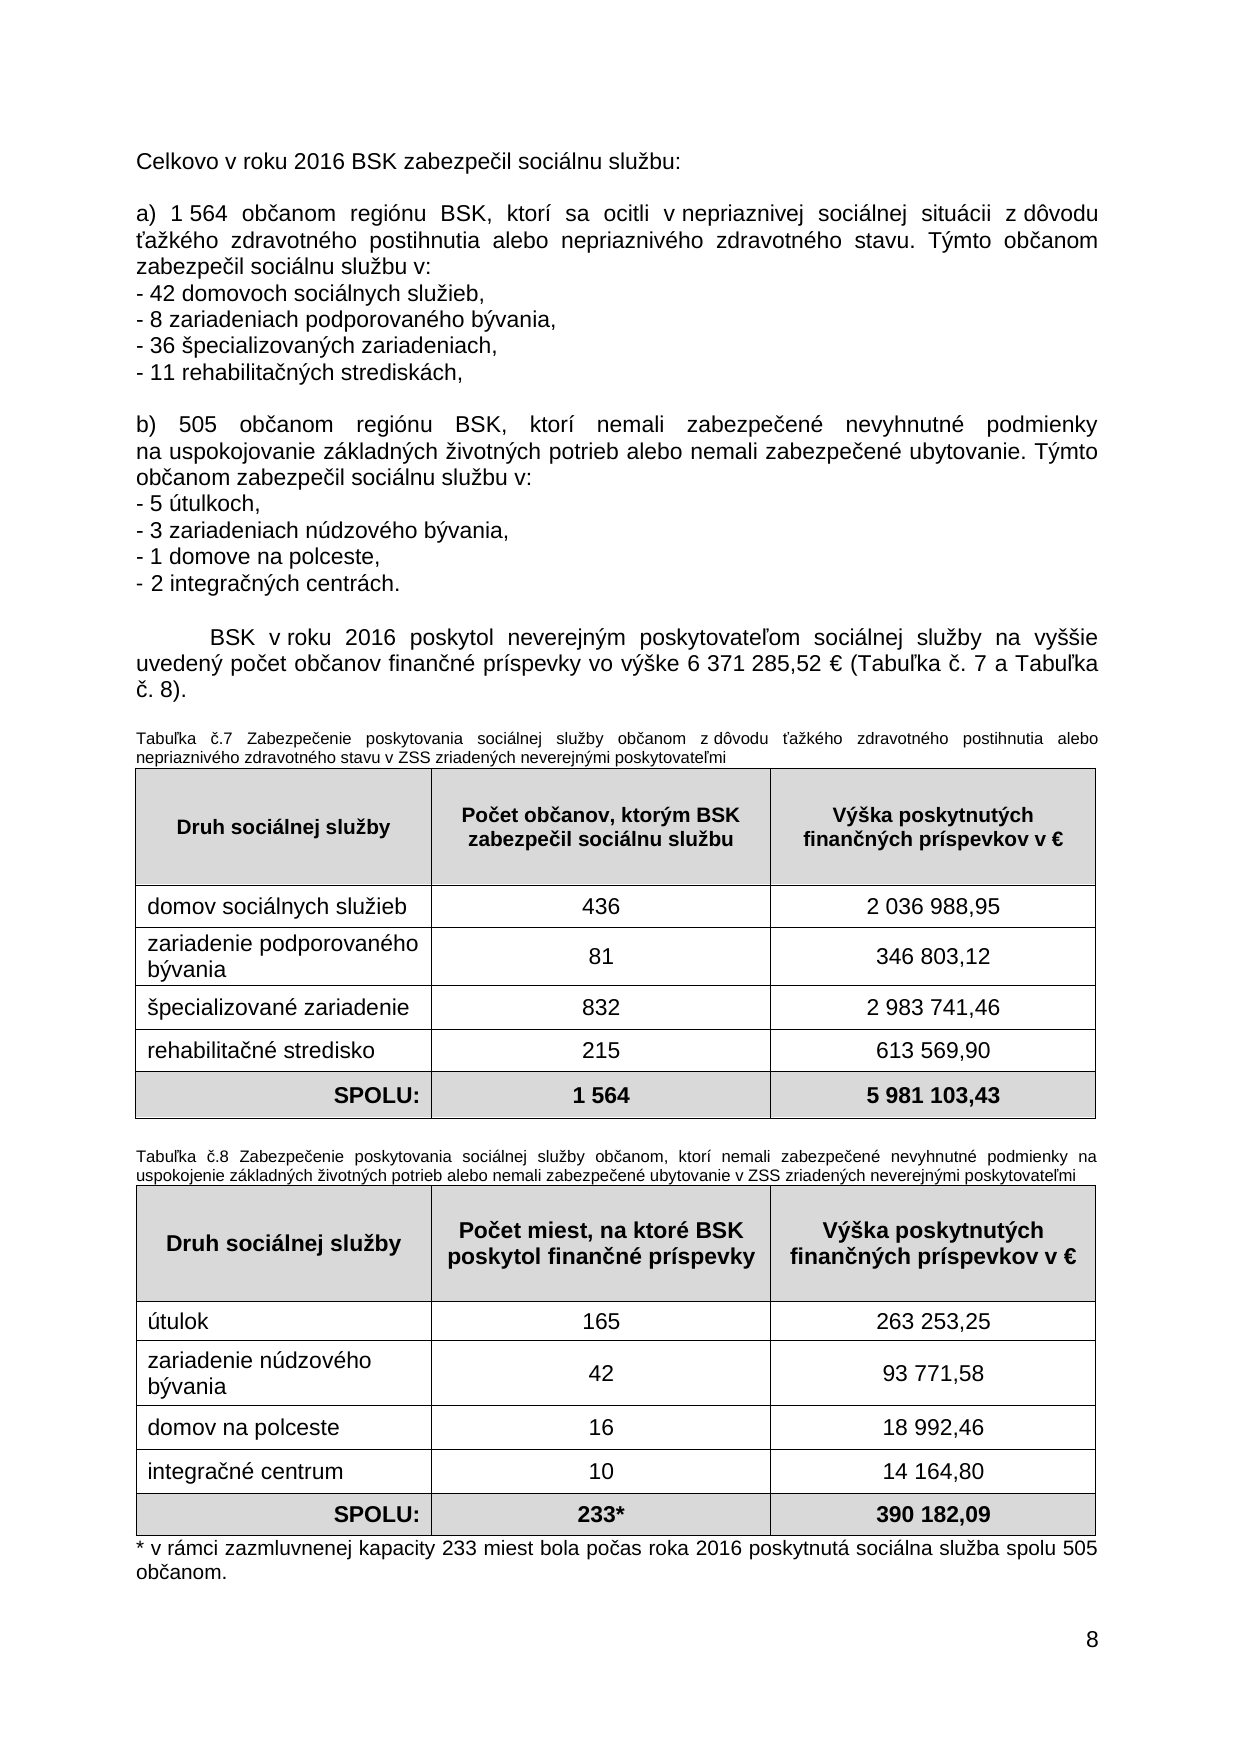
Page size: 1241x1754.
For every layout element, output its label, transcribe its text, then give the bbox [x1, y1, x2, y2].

text - 11 rehabilitačných strediskách, [136, 358, 1098, 385]
text - 42 domovoch sociálnych služieb, [136, 279, 1098, 306]
table_header Počet občanov, ktorým BSK zabezpečil sociálnu službu [432, 769, 770, 884]
table_cell zariadenie podporovaného bývania [136, 928, 431, 985]
table_cell 2 036 988,95 [771, 886, 1095, 927]
table_cell zariadenie núdzového bývania [137, 1341, 431, 1405]
table_cell 263 253,25 [771, 1302, 1095, 1340]
table_cell 613 569,90 [771, 1030, 1095, 1071]
table_cell útulok [137, 1302, 431, 1340]
table_cell rehabilitačné stredisko [136, 1030, 431, 1071]
table_cell 215 [432, 1030, 770, 1071]
table_cell 16 [432, 1406, 770, 1449]
table_cell 10 [432, 1450, 770, 1493]
table_cell 233* [432, 1494, 770, 1535]
table_cell 436 [432, 886, 770, 927]
text - 3 zariadeniach núdzového bývania, [136, 517, 1098, 543]
table_header Výška poskytnutých finančných príspevkov v € [771, 769, 1095, 884]
table_cell 81 [432, 928, 770, 985]
text * v rámci zazmluvnenej kapacity 233 miest bola počas roka 2016 poskytnutá sociálna služba spolu 505 občanom. [136, 1536, 1098, 1584]
table_cell 2 983 741,46 [771, 986, 1095, 1029]
text a) 1 564 občanom regiónu BSK, ktorí sa ocitli v nepriaznivej sociálnej situácii z dôvodu ťažkého zdravotného postihnutia alebo nepriaznivého zdravotného stavu. Týmto občanom zabezpečil sociálnu službu v: [136, 200, 1098, 279]
table_cell SPOLU: [137, 1494, 431, 1535]
table_cell špecializované zariadenie [136, 986, 431, 1029]
text - 36 špecializovaných zariadeniach, [136, 332, 1098, 358]
table_cell 14 164,80 [771, 1450, 1095, 1493]
table_header Počet miest, na ktoré BSK poskytol finančné príspevky [432, 1186, 770, 1301]
text - 1 domove na polceste, [136, 543, 1098, 569]
table_cell 18 992,46 [771, 1406, 1095, 1449]
table_cell 832 [432, 986, 770, 1029]
text Tabuľka č.7 Zabezpečenie poskytovania sociálnej služby občanom z dôvodu ťažkého zdravotného postihnutia alebo nepriaznivého zdravotného stavu v ZSS zriadených neverejnými poskytovateľmi [136, 729, 1098, 767]
text b) 505 občanom regiónu BSK, ktorí nemali zabezpečené nevyhnutné podmienky na uspokojovanie základných životných potrieb alebo nemali zabezpečené ubytovanie. Týmto občanom zabezpečil sociálnu službu v: [136, 411, 1098, 490]
text Celkovo v roku 2016 BSK zabezpečil sociálnu službu: [136, 148, 1098, 174]
table_header Druh sociálnej služby [137, 1186, 431, 1301]
table_cell domov na polceste [137, 1406, 431, 1449]
table_cell 93 771,58 [771, 1341, 1095, 1405]
table_cell 346 803,12 [771, 928, 1095, 985]
table_cell 5 981 103,43 [771, 1072, 1095, 1117]
table_cell 1 564 [432, 1072, 770, 1117]
text - 5 útulkoch, [136, 490, 1098, 517]
table_cell 42 [432, 1341, 770, 1405]
text - 8 zariadeniach podporovaného bývania, [136, 306, 1098, 332]
table_cell 390 182,09 [771, 1494, 1095, 1535]
table_cell 165 [432, 1302, 770, 1340]
text Tabuľka č.8 Zabezpečenie poskytovania sociálnej služby občanom, ktorí nemali zabezpečené nevyhnutné podmienky na uspokojenie základných životných potrieb alebo nemali zabezpečené ubytovanie v ZSS zriadených neverejnými poskytovateľmi [136, 1146, 1098, 1185]
table_cell integračné centrum [137, 1450, 431, 1493]
list 2 integračných centrách. [136, 569, 1098, 597]
table_cell domov sociálnych služieb [136, 886, 431, 927]
table_cell SPOLU: [136, 1072, 431, 1117]
table_header Druh sociálnej služby [136, 769, 431, 884]
text BSK v roku 2016 poskytol neverejným poskytovateľom sociálnej služby na vyššie uvedený počet občanov finančné príspevky vo výške 6 371 285,52 € (Tabuľka č. 7 a Tabuľka č. 8). [136, 624, 1098, 703]
table_header Výška poskytnutých finančných príspevkov v € [771, 1186, 1095, 1301]
